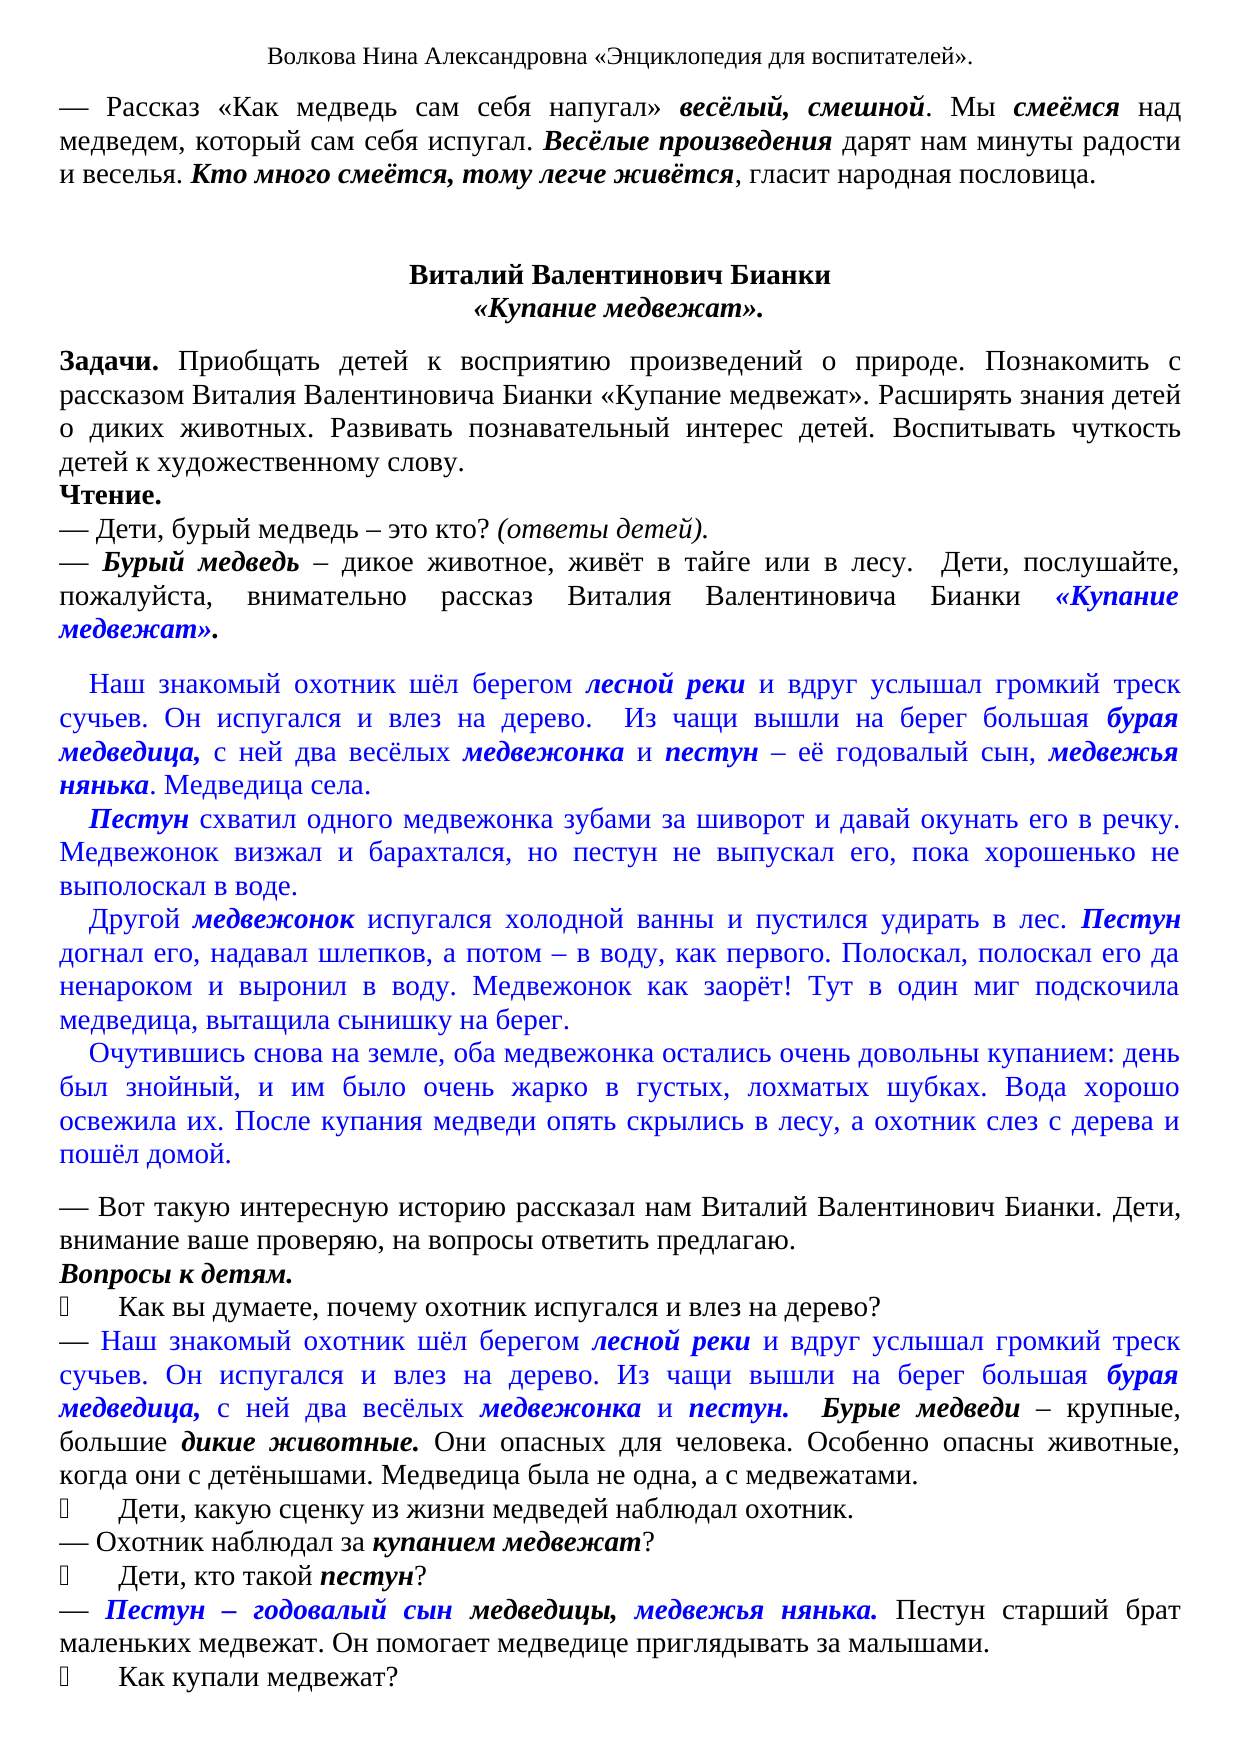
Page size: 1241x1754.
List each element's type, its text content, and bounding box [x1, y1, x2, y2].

text — Пестун – годовалый сын медведицы, медвежья нянька. Пестун старший брат маленьких медвежат. Он помогает медведице приглядывать за малышами. [59, 1592, 1181, 1659]
list Дети, кто такой пестун? [59, 1558, 1181, 1592]
text Задачи. Приобщать детей к восприятию произведений о природе. Познакомить с рассказом Виталия Валентиновича Бианки «Купание медвежат». Расширять знания детей о диких животных. Развивать познавательный интерес детей. Воспитывать чуткость детей к художественному слову. [59, 343, 1181, 477]
text — Рассказ «Как медведь сам себя напугал» весёлый, смешной. Мы смеёмся над медведем, который сам себя испугал. Весёлые произведения дарят нам минуты радости и веселья. Кто много смеётся, тому легче живётся, гласит народная пословица. [59, 89, 1181, 190]
text Пестун схватил одного медвежонка зубами за шиворот и давай окунать его в речку. Медвежонок визжал и барахтался, но пестун не выпускал его, пока хорошенько не выполоскал в воде. [59, 801, 1181, 901]
text Вопросы к детям. [59, 1256, 1181, 1289]
list Как купали медвежат? [59, 1659, 1181, 1692]
text Виталий Валентинович Бианки [59, 257, 1181, 291]
text — Вот такую интересную историю рассказал нам Виталий Валентинович Бианки. Дети, внимание ваше проверяю, на вопросы ответить предлагаю. [59, 1189, 1181, 1256]
list Как вы думаете, почему охотник испугался и влез на дерево? [59, 1289, 1181, 1323]
text Очутившись снова на земле, оба медвежонка остались очень довольны купанием: день был знойный, и им было очень жарко в густых, лохматых шубках. Вода хорошо освежила их. После купания медведи опять скрылись в лесу, а охотник слез с дерева и пошёл домой. [59, 1036, 1181, 1170]
text — Дети, бурый медведь – это кто? (ответы детей). [59, 511, 1181, 544]
list Дети, какую сценку из жизни медведей наблюдал охотник. [59, 1491, 1181, 1524]
text — Бурый медведь – дикое животное, живёт в тайге или в лесу. Дети, послушайте, пожалуйста, внимательно рассказ Виталия Валентиновича Бианки «Купание медвежат». [59, 544, 1181, 645]
text — Охотник наблюдал за купанием медвежат? [59, 1524, 1181, 1558]
text Наш знакомый охотник шёл берегом лесной реки и вдруг услышал громкий треск сучьев. Он испугался и влез на дерево. Из чащи вышли на берег большая бурая медведица, с ней два весёлых медвежонка и пестун – её годовалый сын, медвежья нянька. Медведица села. [59, 667, 1181, 801]
text «Купание медвежат». [59, 291, 1181, 324]
text Другой медвежонок испугался холодной ванны и пустился удирать в лес. Пестун догнал его, надавал шлепков, а потом – в воду, как первого. Полоскал, полоскал его да ненароком и выронил в воду. Медвежонок как заорёт! Тут в один миг подскочила медведица, вытащила сынишку на берег. [59, 901, 1181, 1036]
text Чтение. [59, 477, 1181, 511]
text — Наш знакомый охотник шёл берегом лесной реки и вдруг услышал громкий треск сучьев. Он испугался и влез на дерево. Из чащи вышли на берег большая бурая медведица, с ней два весёлых медвежонка и пестун. Бурые медведи – крупные, большие дикие животные. Они опасных для человека. Особенно опасны животные, когда они с детёнышами. Медведица была не одна, а с медвежатами. [59, 1323, 1181, 1491]
